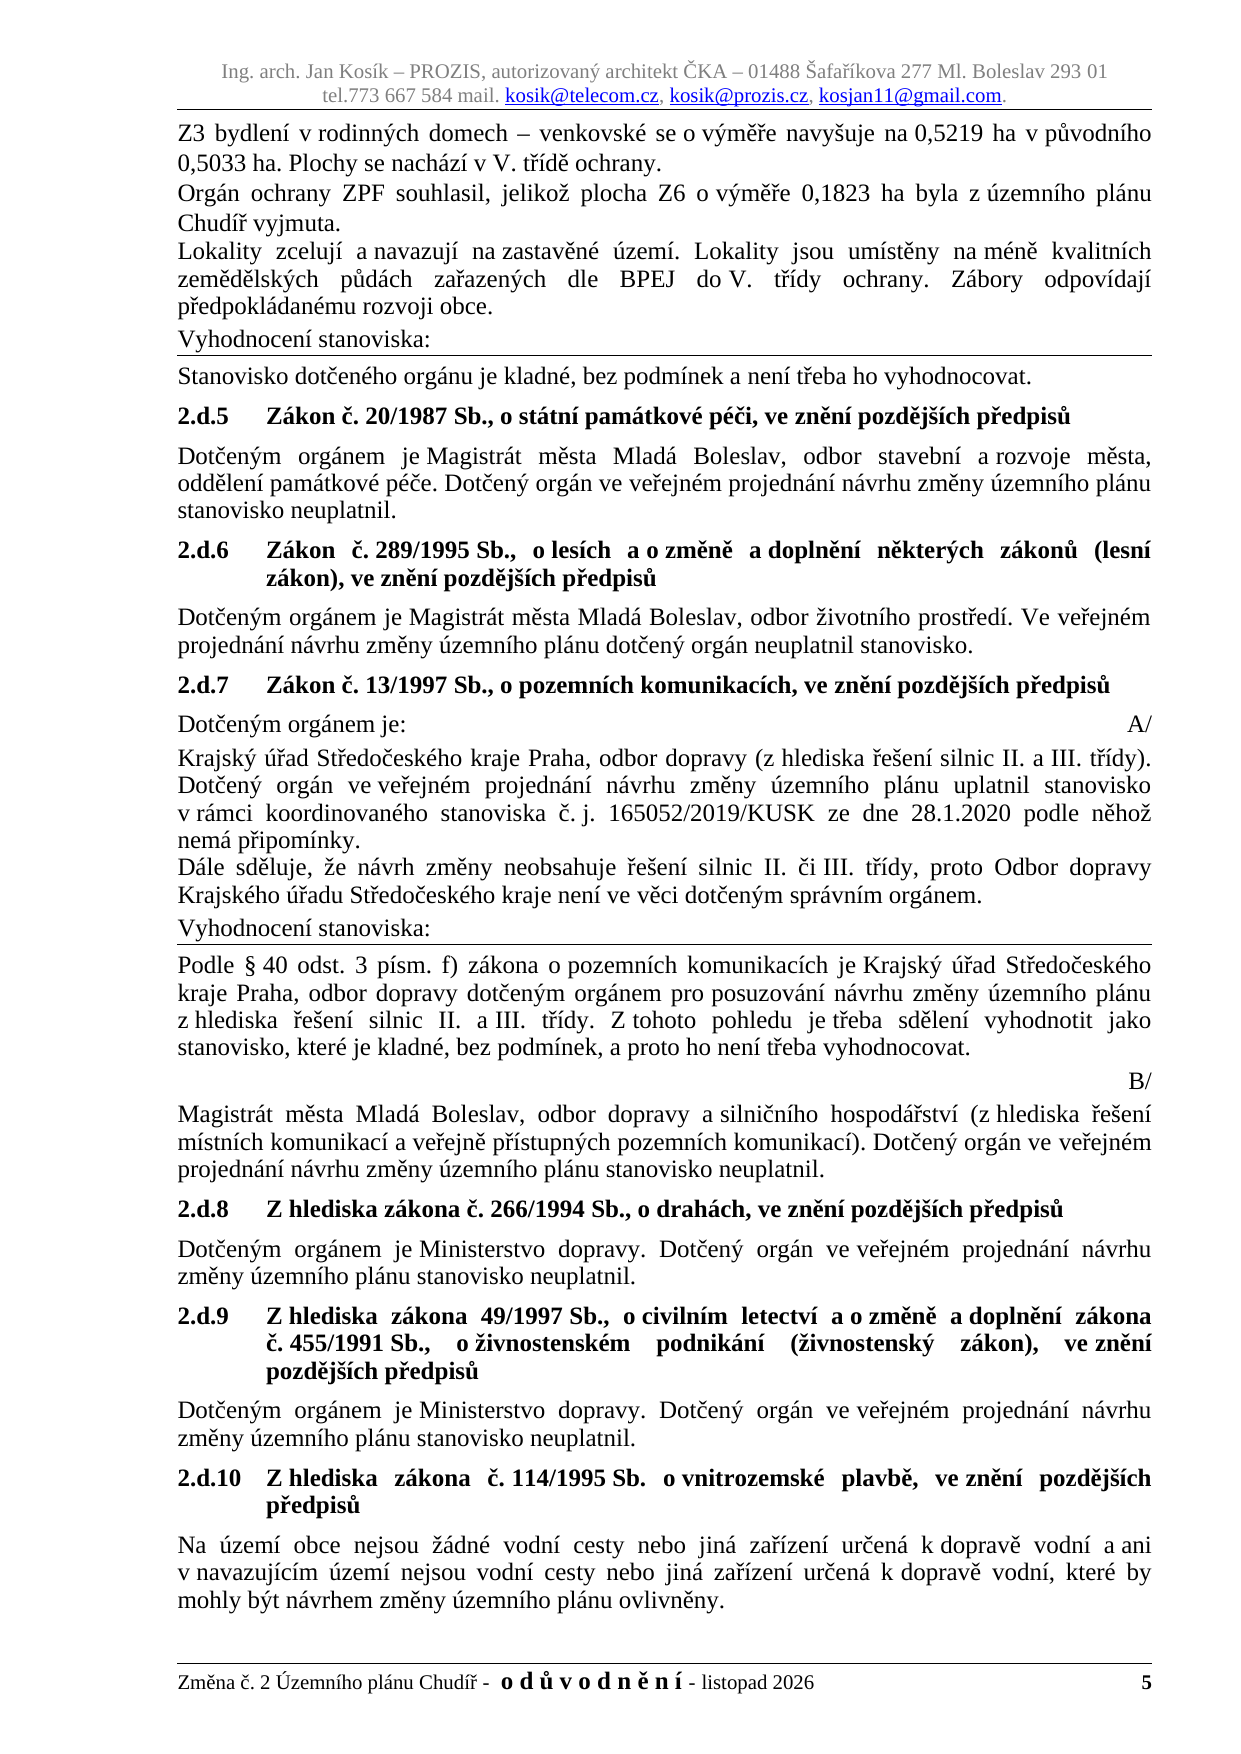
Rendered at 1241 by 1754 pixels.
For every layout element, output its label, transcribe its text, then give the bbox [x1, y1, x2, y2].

text Dále sděluje, že návrh změny neobsahuje řešení silnic II. či III. třídy, proto Odbor dopravy Krajského úřadu Středočeského kraje není ve věci dotčeným správním orgánem. [177, 854, 1152, 909]
text Vyhodnocení stanoviska: [177, 915, 1152, 944]
text Dotčeným orgánem je: A/ [177, 711, 1152, 738]
text Orgán ochrany ZPF souhlasil, jelikož plocha Z6 o výměře 0,1823 ha byla z územního plánu Chudíř vyjmuta. [177, 178, 1152, 237]
list Zákon č. 289/1995 Sb., o lesích a o změně a doplnění některých zákonů (lesní zákon), ve znění pozdějších předpisů [177, 537, 1152, 592]
text Dotčeným orgánem je Ministerstvo dopravy. Dotčený orgán ve veřejném projednání návrhu změny územního plánu stanovisko neuplatnil. [177, 1397, 1152, 1452]
list Zákon č. 13/1997 Sb., o pozemních komunikacích, ve znění pozdějších předpisů [177, 671, 1152, 698]
text Dotčeným orgánem je Ministerstvo dopravy. Dotčený orgán ve veřejném projednání návrhu změny územního plánu stanovisko neuplatnil. [177, 1235, 1152, 1290]
text Z3 bydlení v rodinných domech – venkovské se o výměře navyšuje na 0,5219 ha v původního 0,5033 ha. Plochy se nachází v V. třídě ochrany. [177, 118, 1152, 177]
list Z hlediska zákona 49/1997 Sb., o civilním letectví a o změně a doplnění zákona č. 455/1991 Sb., o živnostenském podnikání (živnostenský zákon), ve znění pozdějších předpisů [177, 1302, 1152, 1384]
text Magistrát města Mladá Boleslav, odbor dopravy a silničního hospodářství (z hlediska řešení místních komunikací a veřejně přístupných pozemních komunikací). Dotčený orgán ve veřejném projednání návrhu změny územního plánu stanovisko neuplatnil. [177, 1101, 1152, 1183]
text Krajský úřad Středočeského kraje Praha, odbor dopravy (z hlediska řešení silnic II. a III. třídy). Dotčený orgán ve veřejném projednání návrhu změny územního plánu uplatnil stanovisko v rámci koordinovaného stanoviska č. j. 165052/2019/KUSK ze dne 28.1.2020 podle něhož nemá připomínky. [177, 744, 1152, 854]
text Na území obce nejsou žádné vodní cesty nebo jiná zařízení určená k dopravě vodní a ani v navazujícím území nejsou vodní cesty nebo jiná zařízení určená k dopravě vodní, které by mohly být návrhem změny územního plánu ovlivněny. [177, 1531, 1152, 1613]
list Z hlediska zákona č. 266/1994 Sb., o drahách, ve znění pozdějších předpisů [177, 1196, 1152, 1223]
text Podle § 40 odst. 3 písm. f) zákona o pozemních komunikacích je Krajský úřad Středočeského kraje Praha, odbor dopravy dotčeným orgánem pro posuzování návrhu změny územního plánu z hlediska řešení silnic II. a III. třídy. Z tohoto pohledu je třeba sdělení vyhodnotit jako stanovisko, které je kladné, bez podmínek, a proto ho není třeba vyhodnocovat. [177, 952, 1152, 1061]
text Stanovisko dotčeného orgánu je kladné, bez podmínek a není třeba ho vyhodnocovat. [177, 363, 1152, 390]
text B/ [177, 1067, 1152, 1095]
list Z hlediska zákona č. 114/1995 Sb. o vnitrozemské plavbě, ve znění pozdějších předpisů [177, 1464, 1152, 1519]
text Dotčeným orgánem je Magistrát města Mladá Boleslav, odbor životního prostředí. Ve veřejném projednání návrhu změny územního plánu dotčený orgán neuplatnil stanovisko. [177, 604, 1152, 659]
list Zákon č. 20/1987 Sb., o státní památkové péči, ve znění pozdějších předpisů [177, 402, 1152, 430]
text Dotčeným orgánem je Magistrát města Mladá Boleslav, odbor stavební a rozvoje města, oddělení památkové péče. Dotčený orgán ve veřejném projednání návrhu změny územního plánu stanovisko neuplatnil. [177, 442, 1152, 524]
text Vyhodnocení stanoviska: [177, 326, 1152, 355]
text Lokality zcelují a navazují na zastavěné území. Lokality jsou umístěny na méně kvalitních zemědělských půdách zařazených dle BPEJ do V. třídy ochrany. Zábory odpovídají předpokládanému rozvoji obce. [177, 238, 1152, 320]
